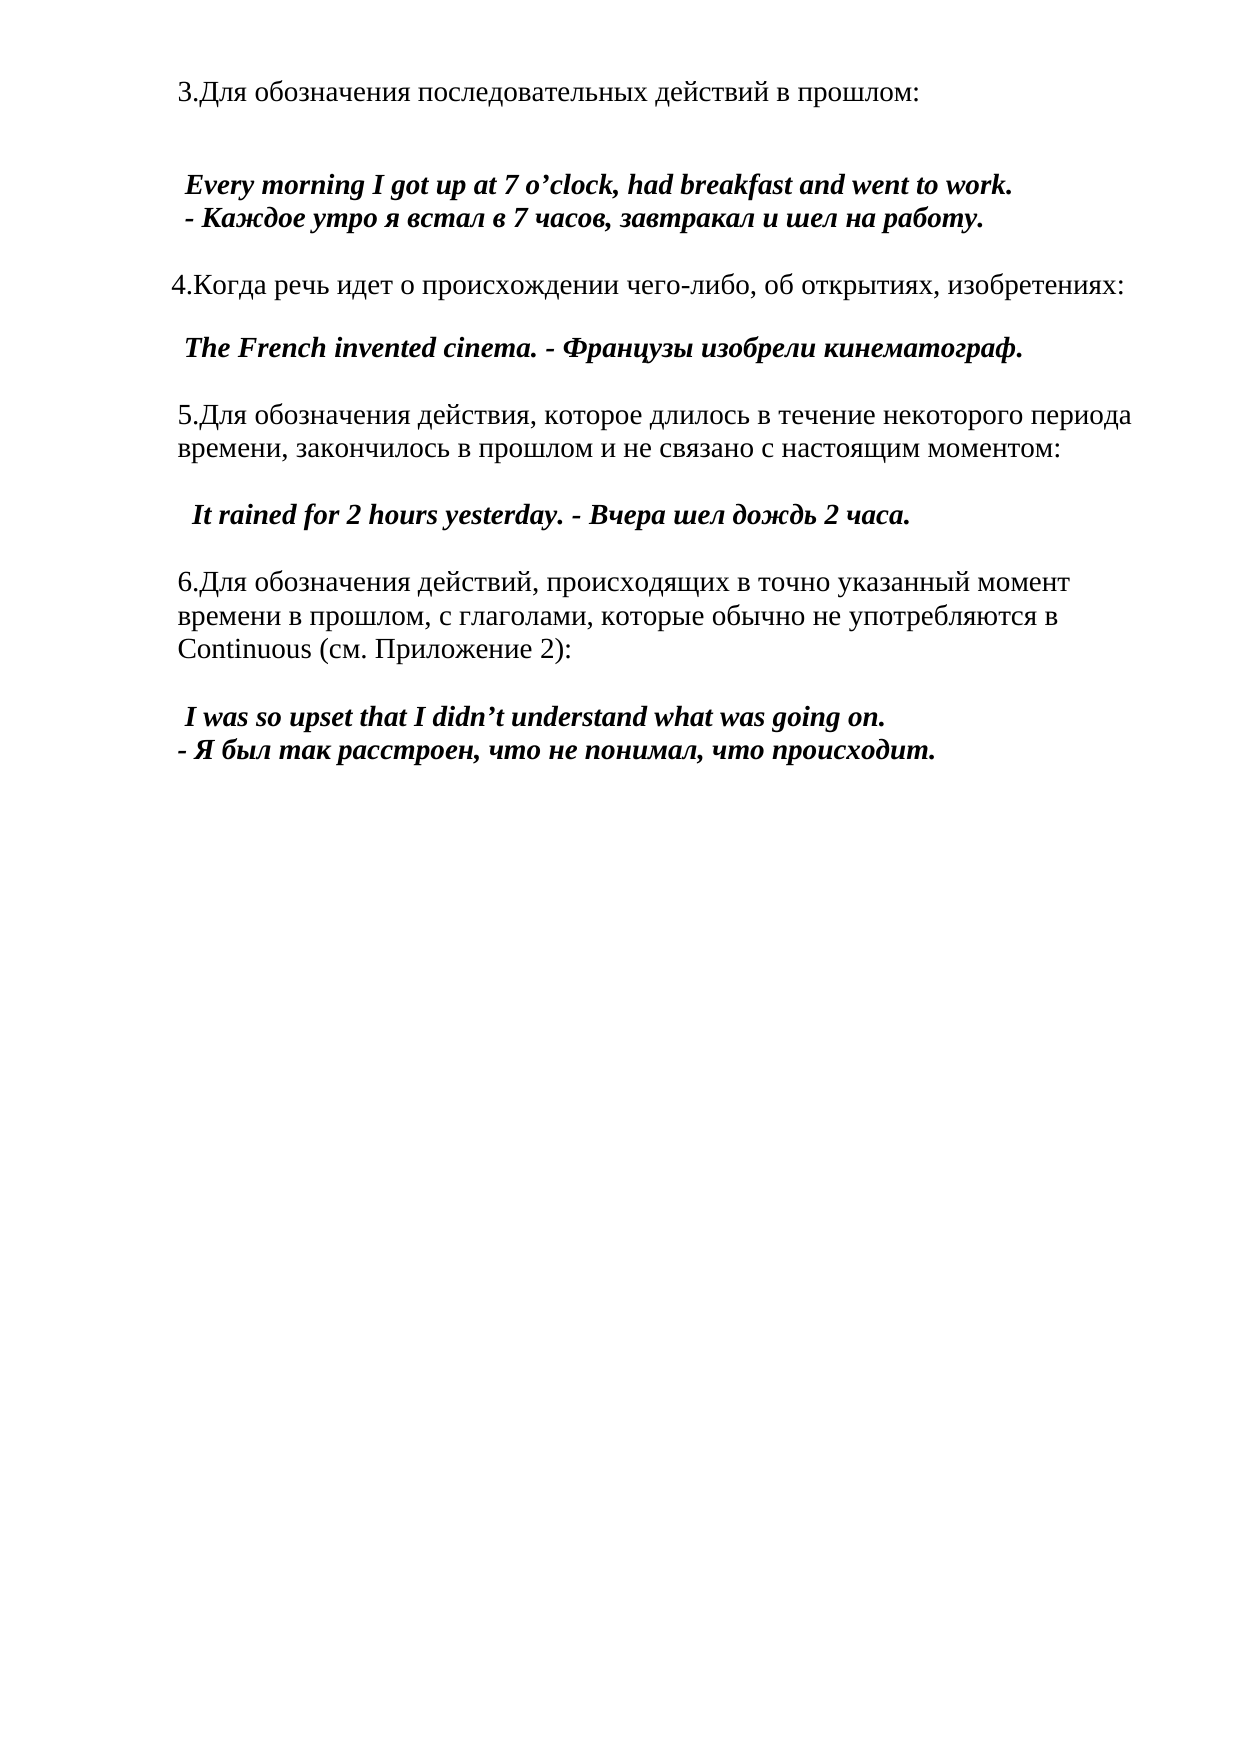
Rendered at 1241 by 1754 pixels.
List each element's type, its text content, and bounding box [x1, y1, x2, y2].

text I was so upset that I didn’t understand what was going on. [177, 699, 1137, 732]
text 4.Когда речь идет о происхождении чего-либо, об открытиях, изобретениях: [83, 267, 1137, 301]
text - Каждое утро я встал в 7 часов, завтракал и шел на работу. [177, 200, 1137, 234]
text 5.Для обозначения действия, которое длилось в течение некоторого периода времени, закончилось в прошлом и не связано с настоящим моментом: [177, 397, 1137, 464]
text 3.Для обозначения последовательных действий в прошлом: [177, 74, 1137, 107]
text - Я был так расстроен, что не понимал, что происходит. [177, 732, 1137, 766]
text Every morning I got up at 7 o’clock, had breakfast and went to work. [177, 167, 1137, 200]
text It rained for 2 hours yesterday. - Вчера шел дождь 2 часа. [177, 497, 1137, 531]
text 6.Для обозначения действий, происходящих в точно указанный момент времени в прошлом, с глаголами, которые обычно не употребляются в Continuous (см. Приложение 2): [177, 564, 1137, 665]
text The French invented cinema. - Французы изобрели кинематограф. [177, 330, 1137, 363]
